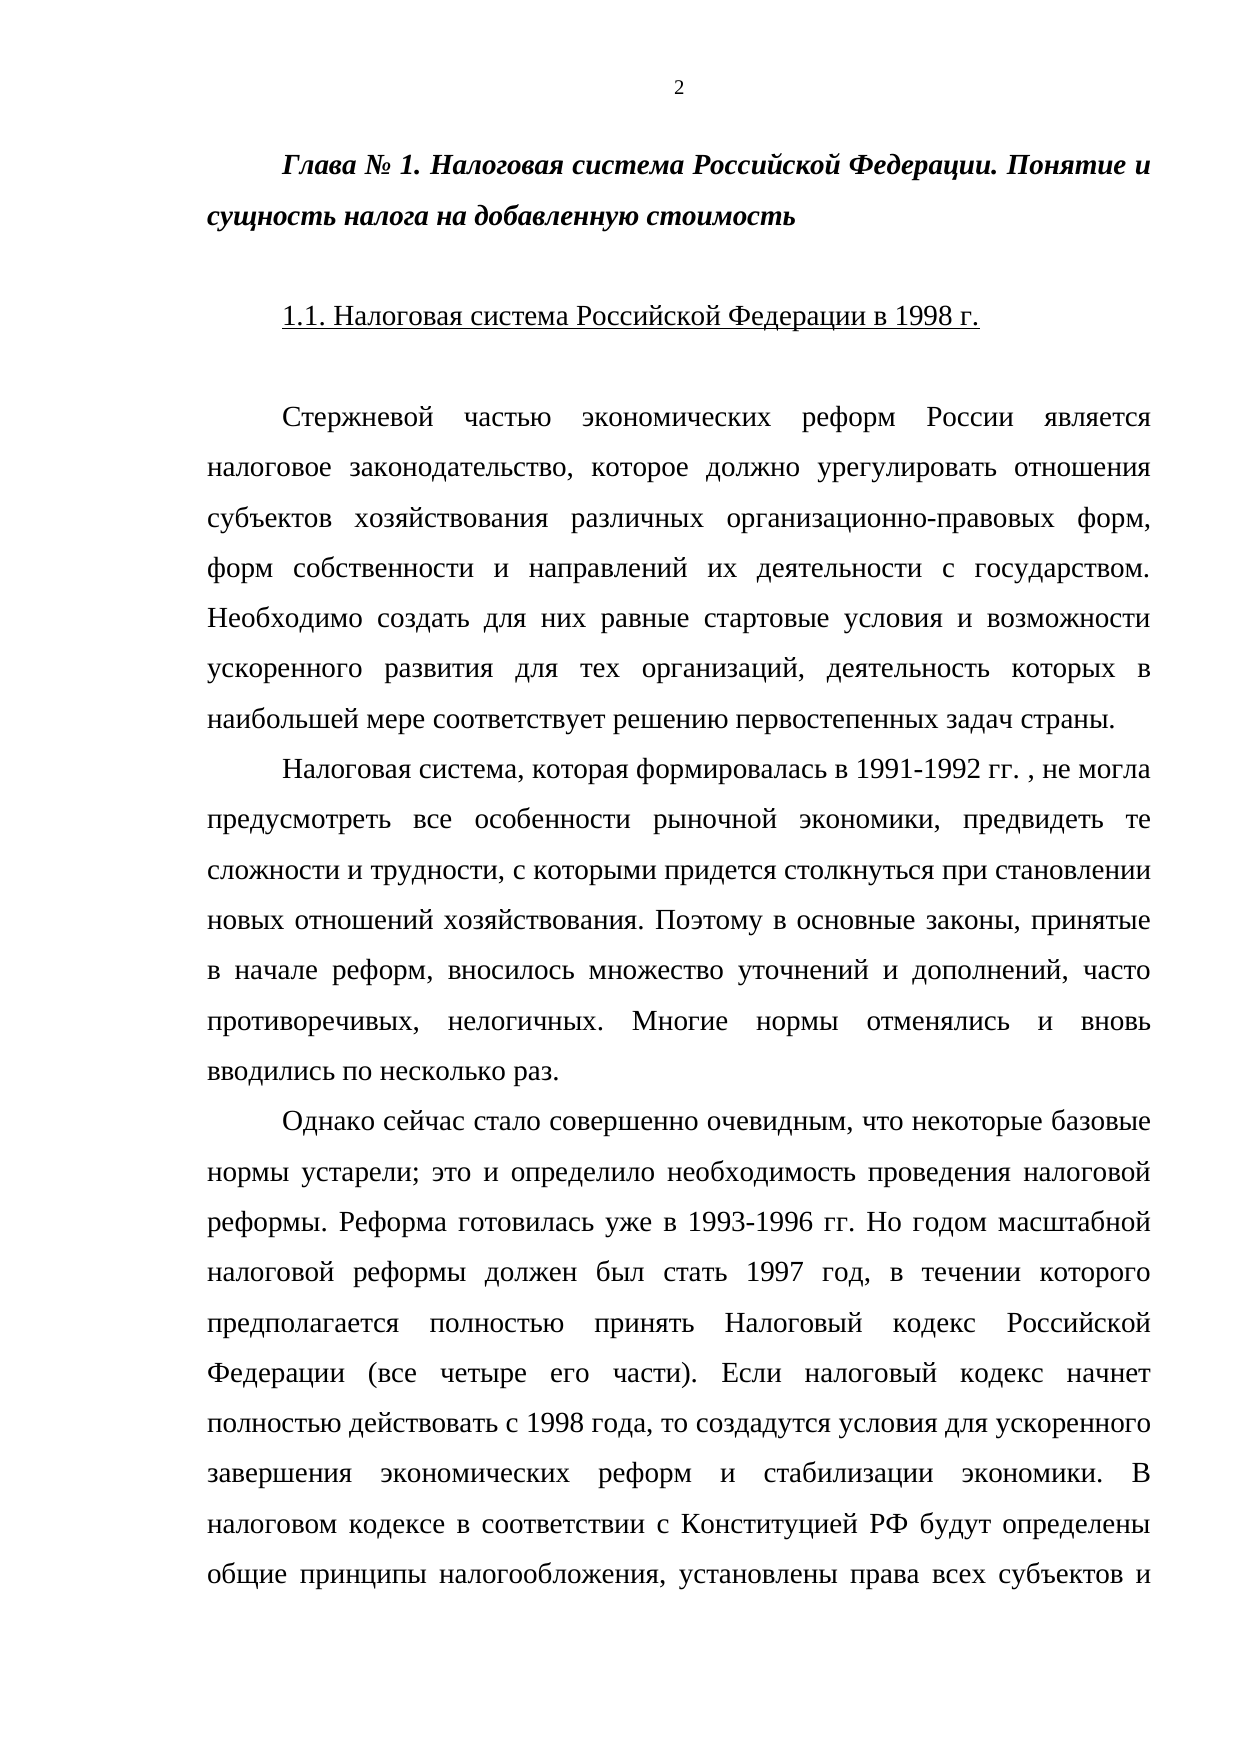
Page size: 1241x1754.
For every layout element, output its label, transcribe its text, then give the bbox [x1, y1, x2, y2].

text Налоговая система, которая формировалась в 1991-1992 гг. , не могла предусмотреть все особенности рыночной экономики, предвидеть те сложности и трудности, с которыми придется столкнуться при становлении новых отношений хозяйствования. Поэтому в основные законы, принятые в начале реформ, вносилось множество уточнений и дополнений, часто противоречивых, нелогичных. Многие нормы отменялись и вновь вводились по несколько раз. [207, 751, 1152, 1087]
text Глава № 1. Налоговая система Российской Федерации. Понятие и сущность налога на добавленную стоимость [207, 148, 1152, 232]
text Стержневой частью экономических реформ России является налоговое законодательство, которое должно урегулировать отношения субъектов хозяйствования различных организационно-правовых форм, форм собственности и направлений их деятельности с государством. Необходимо создать для них равные стартовые условия и возможности ускоренного развития для тех организаций, деятельность которых в наибольшей мере соответствует решению первостепенных задач страны. [207, 399, 1152, 735]
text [207, 1104, 1152, 1590]
text 1.1. Налоговая система Российской Федерации в 1998 г. [207, 299, 1152, 332]
